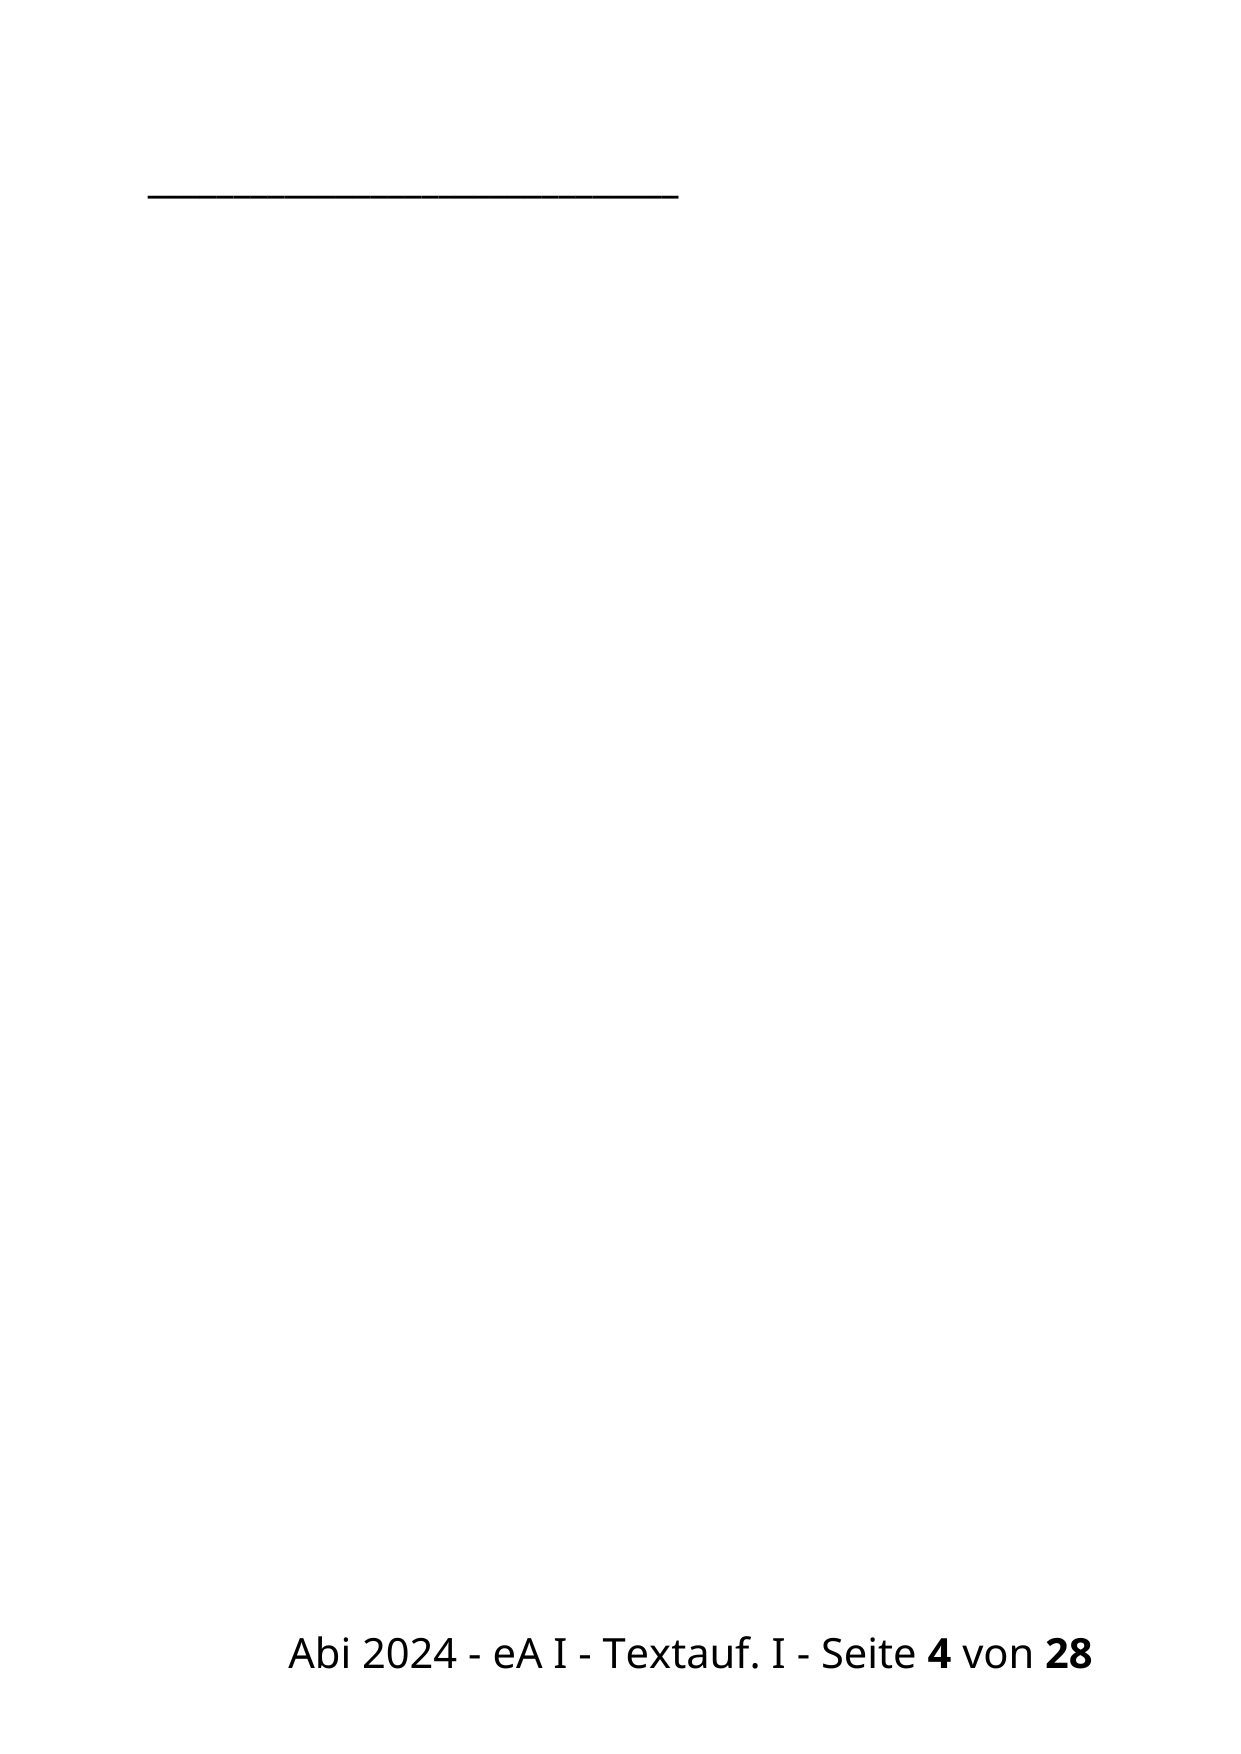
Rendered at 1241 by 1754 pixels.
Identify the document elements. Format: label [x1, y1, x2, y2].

text [148, 148, 1093, 204]
